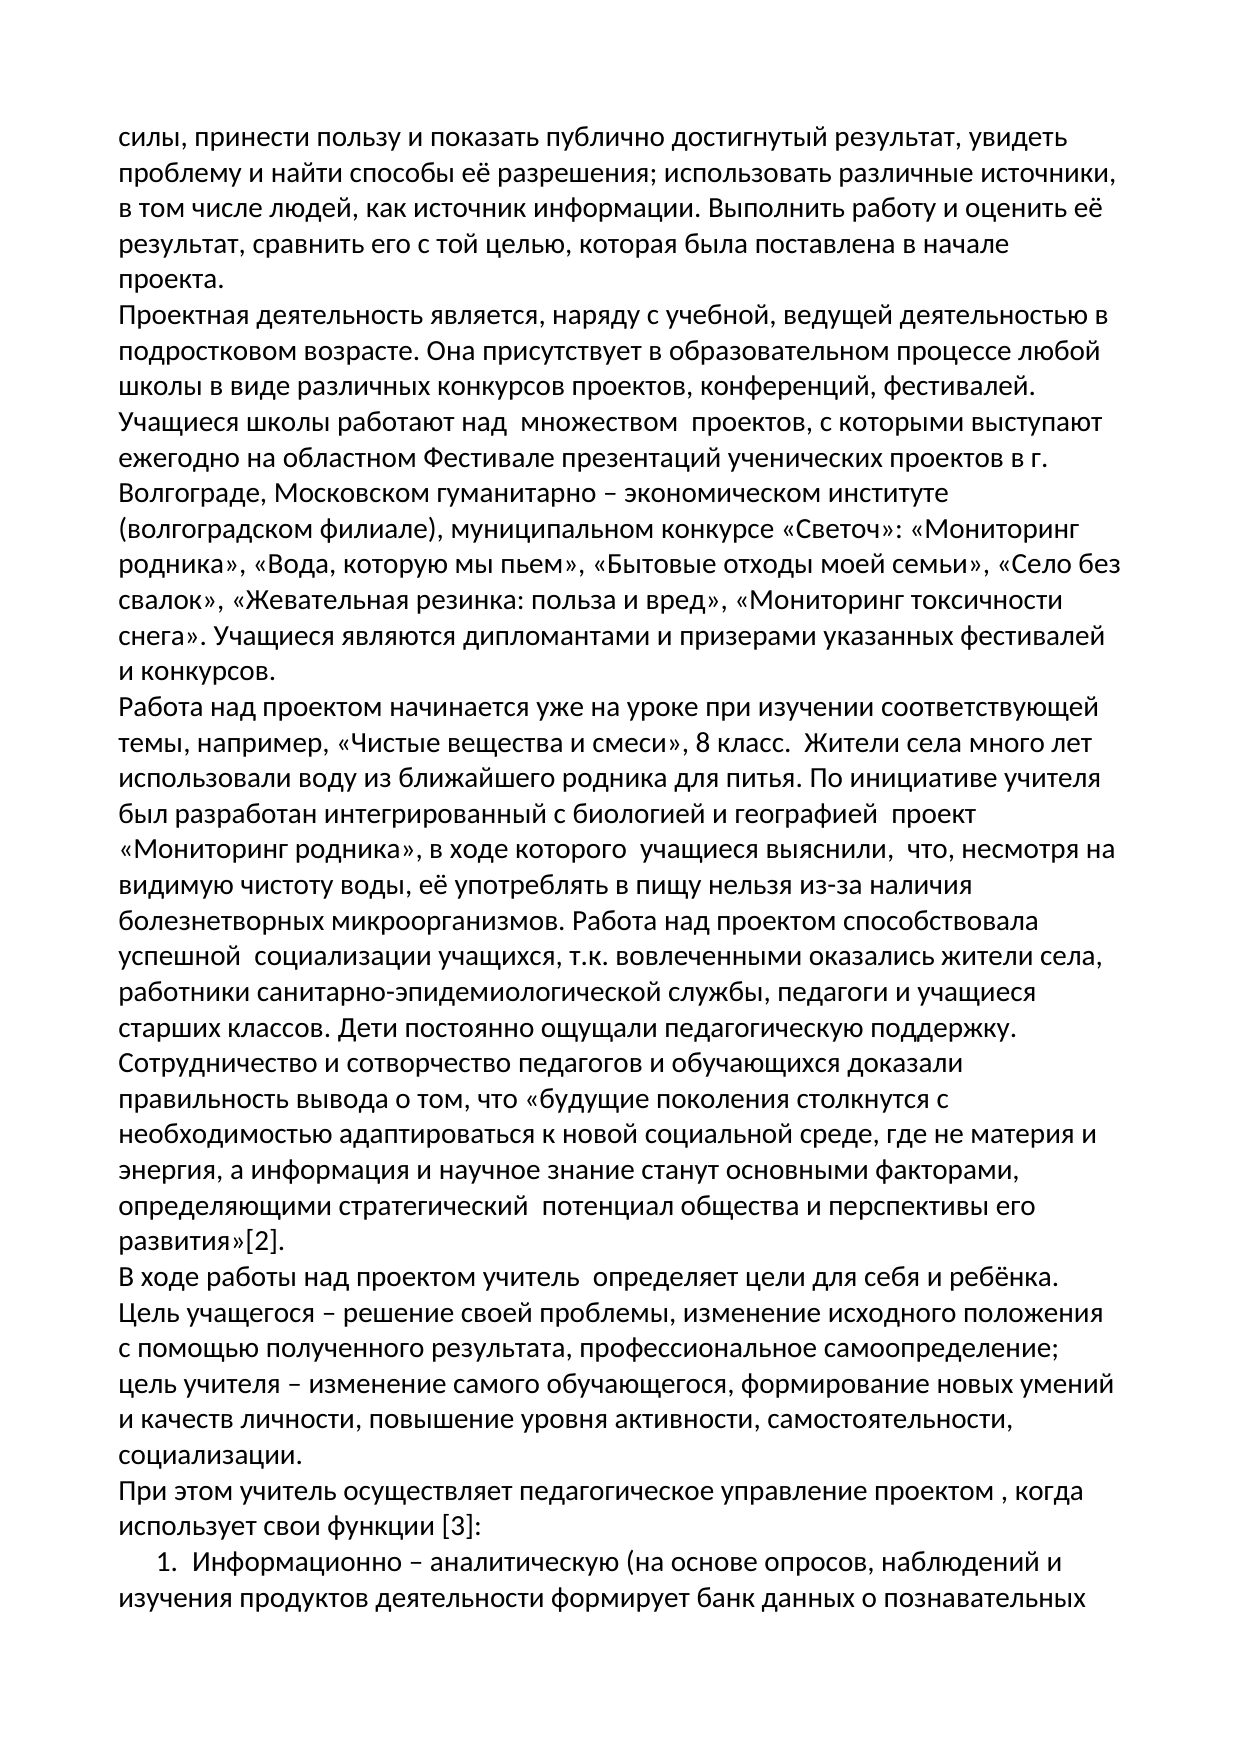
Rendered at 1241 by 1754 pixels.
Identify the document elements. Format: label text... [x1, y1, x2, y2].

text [118, 118, 1122, 296]
text При этом учитель осуществляет педагогическое управление проектом , когда использует свои функции [3]: [118, 1472, 1122, 1543]
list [118, 1543, 1122, 1614]
text В ходе работы над проектом учитель определяет цели для себя и ребёнка. Цель учащегося – решение своей проблемы, изменение исходного положения с помощью полученного результата, профессиональное самоопределение; цель учителя – изменение самого обучающегося, формирование новых умений и качеств личности, повышение уровня активности, самостоятельности, социализации. [118, 1258, 1122, 1472]
text Работа над проектом начинается уже на уроке при изучении соответствующей темы, например, «Чистые вещества и смеси», 8 класс. Жители села много лет использовали воду из ближайшего родника для питья. По инициативе учителя был разработан интегрированный с биологией и географией проект «Мониторинг родника», в ходе которого учащиеся выяснили, что, несмотря на видимую чистоту воды, её употреблять в пищу нельзя из-за наличия болезнетворных микроорганизмов. Работа над проектом способствовала успешной социализации учащихся, т.к. вовлеченными оказались жители села, работники санитарно-эпидемиологической службы, педагоги и учащиеся старших классов. Дети постоянно ощущали педагогическую поддержку. Сотрудничество и сотворчество педагогов и обучающихся доказали правильность вывода о том, что «будущие поколения столкнутся с необходимостью адаптироваться к новой социальной среде, где не материя и энергия, а информация и научное знание станут основными факторами, определяющими стратегический потенциал общества и перспективы его развития»[2]. [118, 688, 1122, 1258]
text Проектная деятельность является, наряду с учебной, ведущей деятельностью в подростковом возрасте. Она присутствует в образовательном процессе любой школы в виде различных конкурсов проектов, конференций, фестивалей. Учащиеся школы работают над множеством проектов, с которыми выступают ежегодно на областном Фестивале презентаций ученических проектов в г. Волгограде, Московском гуманитарно – экономическом институте (волгоградском филиале), муниципальном конкурсе «Светоч»: «Мониторинг родника», «Вода, которую мы пьем», «Бытовые отходы моей семьи», «Село без свалок», «Жевательная резинка: польза и вред», «Мониторинг токсичности снега». Учащиеся являются дипломантами и призерами указанных фестивалей и конкурсов. [118, 296, 1122, 688]
